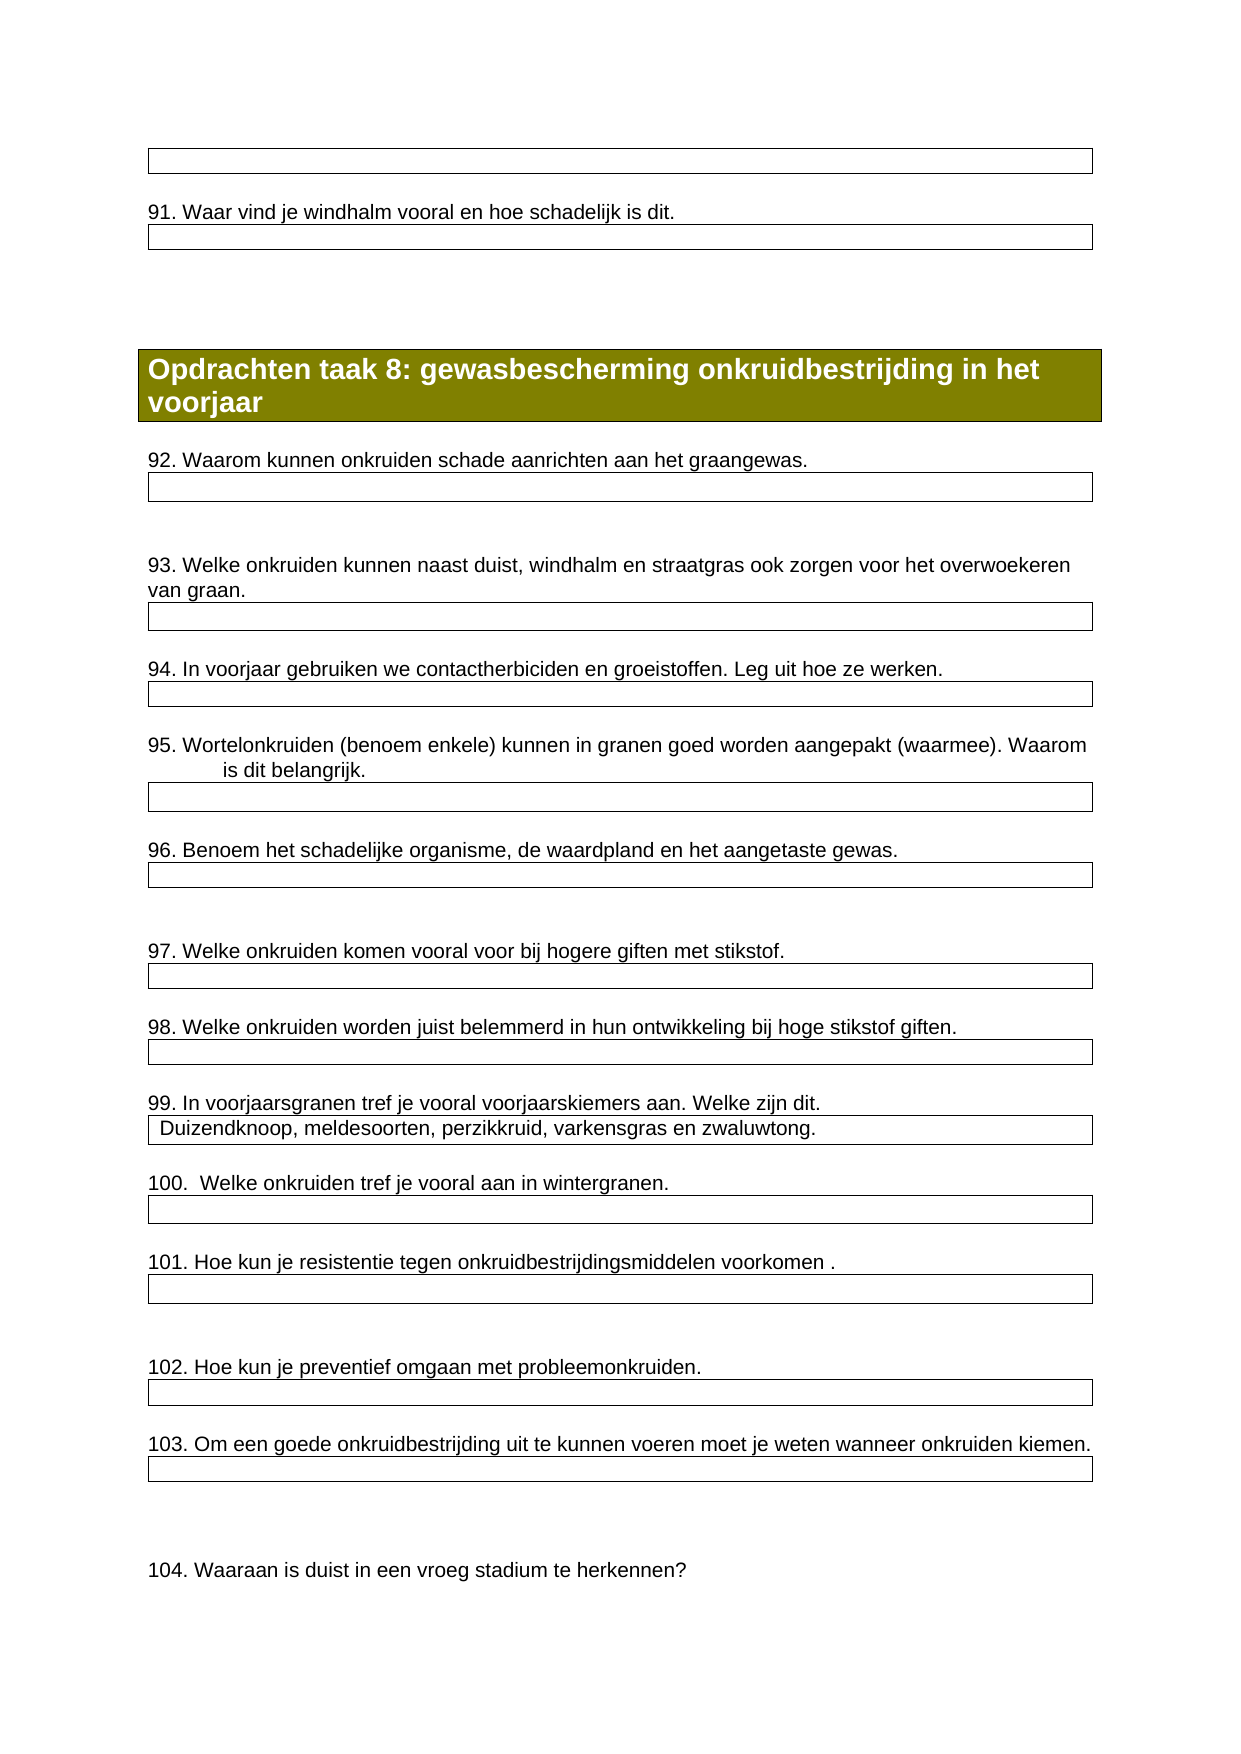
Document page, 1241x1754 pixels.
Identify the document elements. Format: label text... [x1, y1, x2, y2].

text 101. Hoe kun je resistentie tegen onkruidbestrijdingsmiddelen voorkomen . [148, 1249, 1093, 1274]
text 91. Waar vind je windhalm vooral en hoe schadelijk is dit. [148, 199, 1093, 224]
table_header [149, 603, 1092, 630]
table_header [149, 1196, 1092, 1223]
table_header [149, 225, 1092, 249]
text 98. Welke onkruiden worden juist belemmerd in hun ontwikkeling bij hoge stikstof giften. [148, 1014, 1093, 1039]
subtitle Opdrachten taak 8: gewasbescherming onkruidbestrijding in het voorjaar [139, 350, 1101, 421]
text 95. Wortelonkruiden (benoem enkele) kunnen in granen goed worden aangepakt (waarmee). Waarom is dit belangrijk. [148, 732, 1093, 782]
text 103. Om een goede onkruidbestrijding uit te kunnen voeren moet je weten wanneer onkruiden kiemen. [148, 1431, 1093, 1456]
text 93. Welke onkruiden kunnen naast duist, windhalm en straatgras ook zorgen voor het overwoekeren van graan. [148, 552, 1093, 602]
text 104. Waaraan is duist in een vroeg stadium te herkennen? [148, 1557, 1093, 1582]
table_header [149, 863, 1092, 887]
table_header [149, 1040, 1092, 1064]
table_header [149, 1275, 1092, 1303]
text 97. Welke onkruiden komen vooral voor bij hogere giften met stikstof. [148, 938, 1093, 963]
text 99. In voorjaarsgranen tref je vooral voorjaarskiemers aan. Welke zijn dit. [148, 1090, 1093, 1115]
table_header [149, 783, 1092, 811]
table_header [149, 964, 1092, 988]
table_header [149, 1457, 1092, 1481]
text 92. Waarom kunnen onkruiden schade aanrichten aan het graangewas. [148, 447, 1093, 472]
table_header [149, 682, 1092, 706]
table_header [149, 1380, 1092, 1405]
text 100. Welke onkruiden tref je vooral aan in wintergranen. [148, 1169, 1093, 1194]
table_header [149, 149, 1092, 173]
text 102. Hoe kun je preventief omgaan met probleemonkruiden. [148, 1354, 1093, 1379]
text 96. Benoem het schadelijke organisme, de waardpland en het aangetaste gewas. [148, 837, 1093, 862]
text 94. In voorjaar gebruiken we contactherbiciden en groeistoffen. Leg uit hoe ze werken. [148, 656, 1093, 681]
table_header Duizendknoop, meldesoorten, perzikkruid, varkensgras en zwaluwtong. [149, 1116, 1092, 1143]
table_header [149, 473, 1092, 501]
